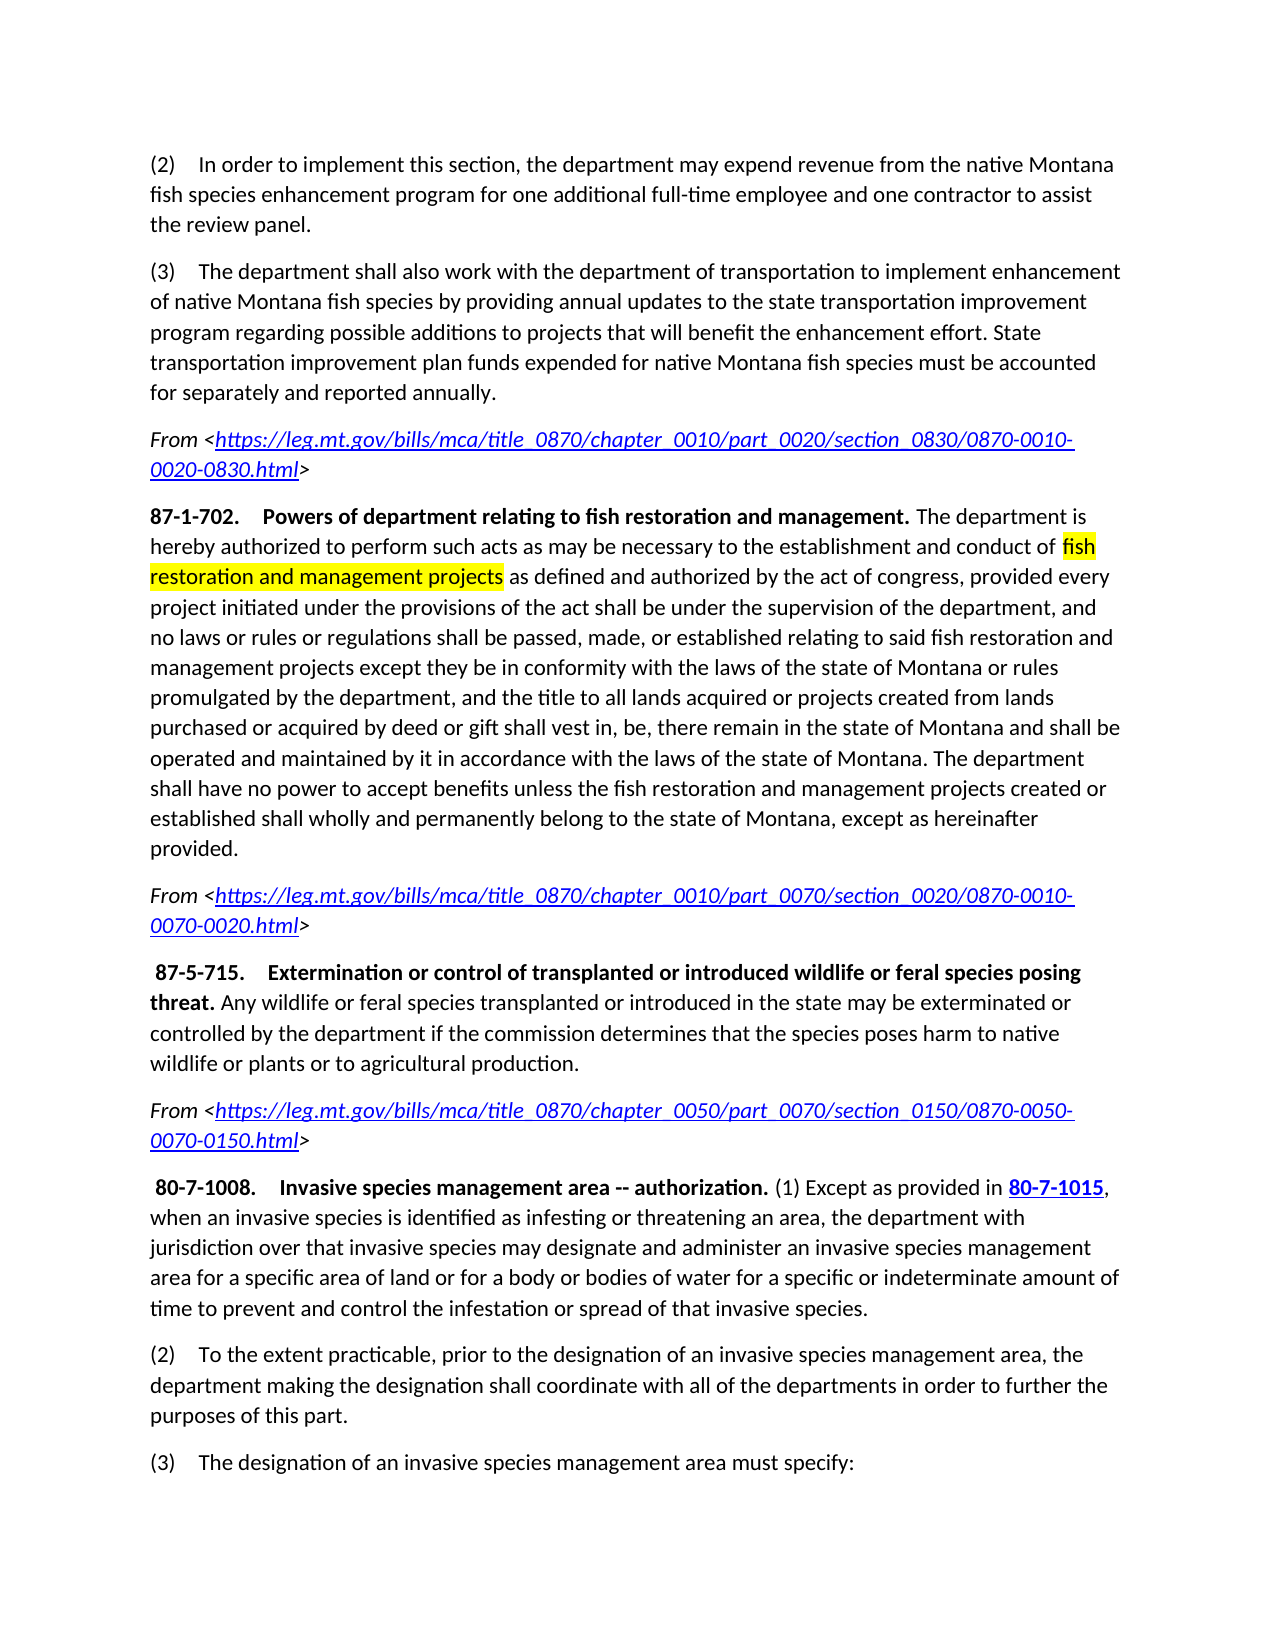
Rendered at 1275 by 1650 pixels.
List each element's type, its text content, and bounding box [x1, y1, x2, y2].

text 80-7-1008. Invasive species management area -- authorization. (1) Except as provided in 80-7-1015, when an invasive species is identified as infesting or threatening an area, the department with jurisdiction over that invasive species may designate and administer an invasive species management area for a specific area of land or for a body or bodies of water for a specific or indeterminate amount of time to prevent and control the infestation or spread of that invasive species. [150, 1173, 1125, 1322]
text 87-1-702. Powers of department relating to fish restoration and management. The department is hereby authorized to perform such acts as may be necessary to the establishment and conduct of fish restoration and management projects as defined and authorized by the act of congress, provided every project initiated under the provisions of the act shall be under the supervision of the department, and no laws or rules or regulations shall be passed, made, or established relating to said fish restoration and management projects except they be in conformity with the laws of the state of Montana or rules promulgated by the department, and the title to all lands acquired or projects created from lands purchased or acquired by deed or gift shall vest in, be, there remain in the state of Montana and shall be operated and maintained by it in accordance with the laws of the state of Montana. The department shall have no power to accept benefits unless the fish restoration and management projects created or established shall wholly and permanently belong to the state of Montana, except as hereinafter provided. [150, 502, 1125, 862]
text (2) In order to implement this section, the department may expend revenue from the native Montana fish species enhancement program for one additional full-time employee and one contractor to assist the review panel. [150, 150, 1125, 238]
text 87-5-715. Extermination or control of transplanted or introduced wildlife or feral species posing threat. Any wildlife or feral species transplanted or introduced in the state may be exterminated or controlled by the department if the commission determines that the species poses harm to native wildlife or plants or to agricultural production. [150, 958, 1125, 1077]
text (3) The designation of an invasive species management area must specify: [150, 1448, 1125, 1476]
text From <https://leg.mt.gov/bills/mca/title_0870/chapter_0050/part_0070/section_0150/0870-0050-0070-0150.html> [150, 1096, 1125, 1154]
text (3) The department shall also work with the department of transportation to implement enhancement of native Montana fish species by providing annual updates to the state transportation improvement program regarding possible additions to projects that will benefit the enhancement effort. State transportation improvement plan funds expended for native Montana fish species must be accounted for separately and reported annually. [150, 257, 1125, 406]
text From <https://leg.mt.gov/bills/mca/title_0870/chapter_0010/part_0020/section_0830/0870-0010-0020-0830.html> [150, 425, 1125, 483]
text From <https://leg.mt.gov/bills/mca/title_0870/chapter_0010/part_0070/section_0020/0870-0010-0070-0020.html> [150, 881, 1125, 939]
text (2) To the extent practicable, prior to the designation of an invasive species management area, the department making the designation shall coordinate with all of the departments in order to further the purposes of this part. [150, 1341, 1125, 1429]
